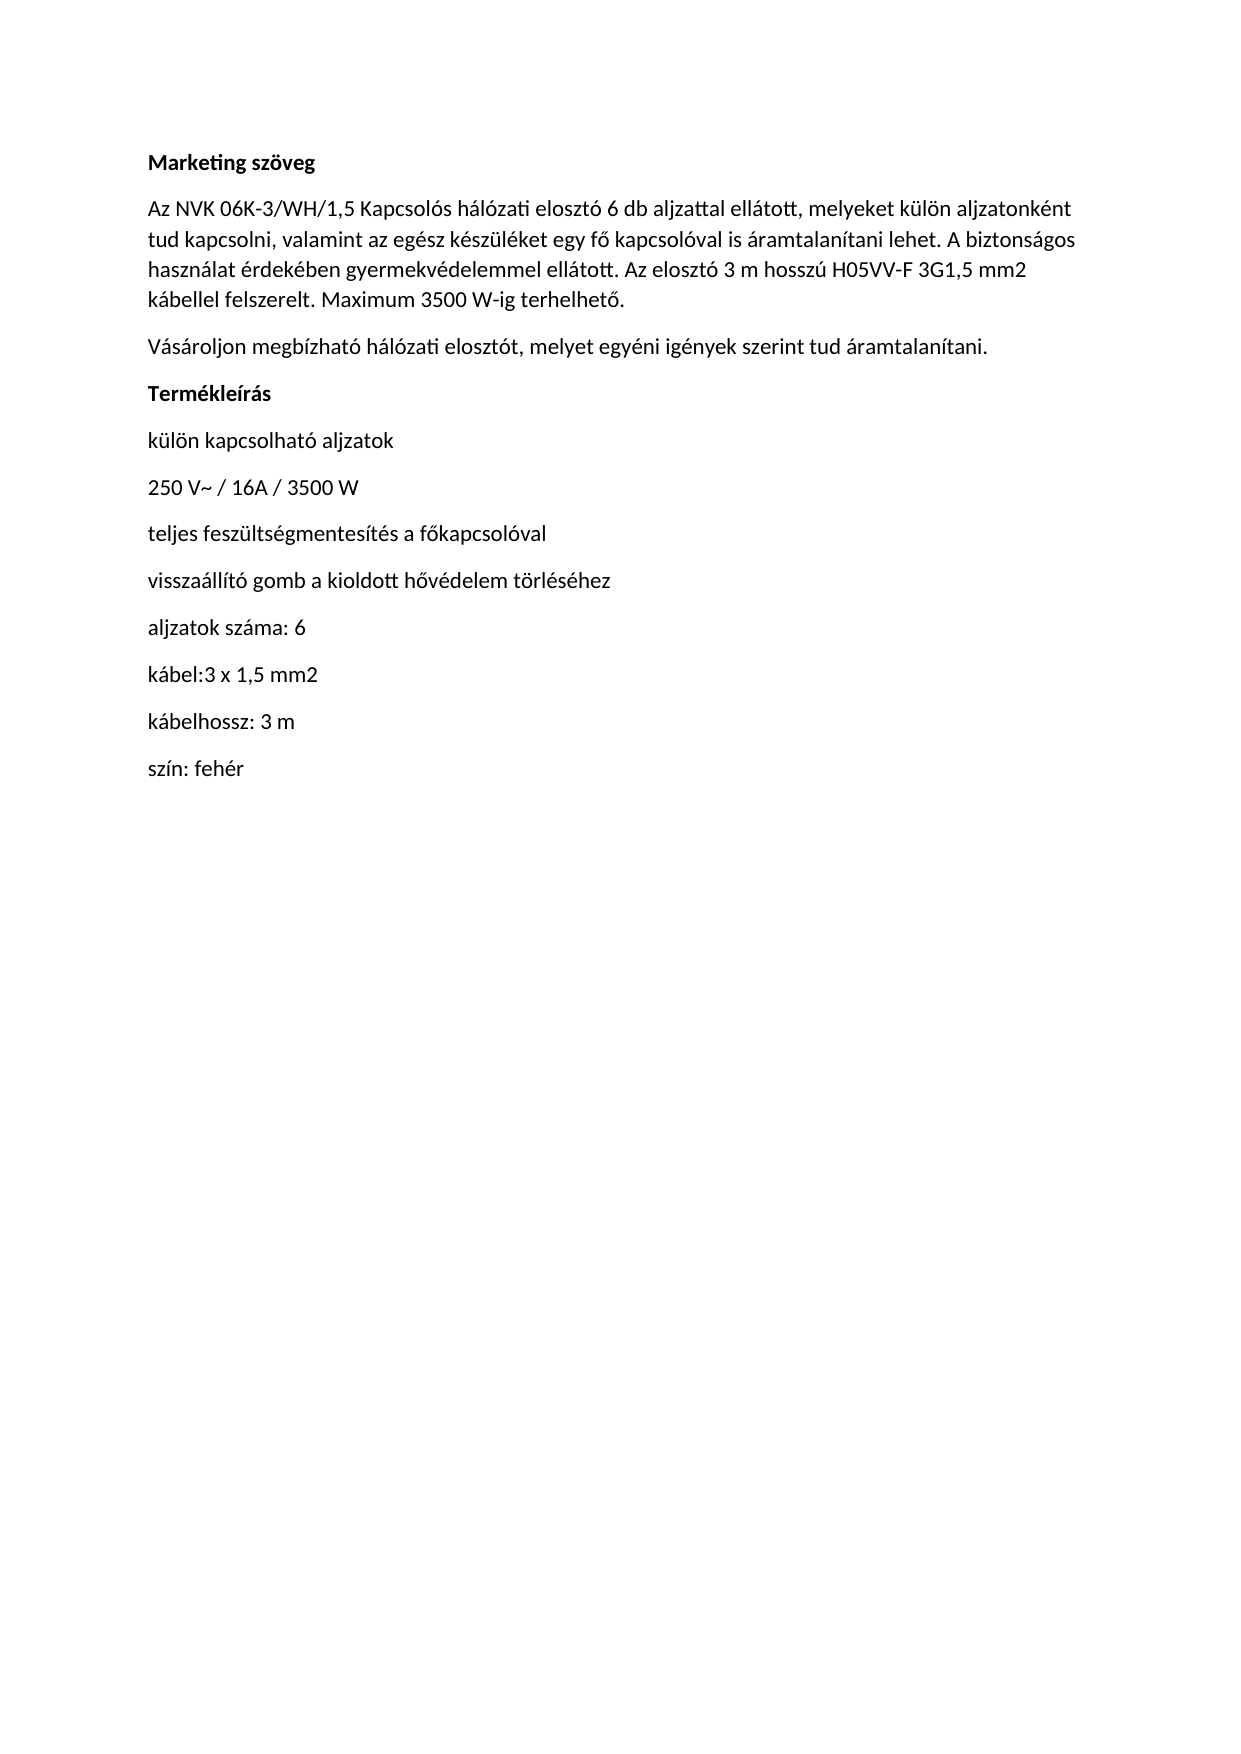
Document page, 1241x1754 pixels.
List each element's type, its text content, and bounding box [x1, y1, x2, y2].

text Termékleírás [148, 379, 1093, 407]
text teljes feszültségmentesítés a főkapcsolóval [148, 519, 1093, 547]
text kábelhossz: 3 m [148, 707, 1093, 735]
text szín: fehér [148, 754, 1093, 782]
text Az NVK 06K-3/WH/1,5 Kapcsolós hálózati elosztó 6 db aljzattal ellátott, melyeket külön aljzatonként tud kapcsolni, valamint az egész készüléket egy fő kapcsolóval is áramtalanítani lehet. A biztonságos használat érdekében gyermekvédelemmel ellátott. Az elosztó 3 m hosszú H05VV-F 3G1,5 mm2 kábellel felszerelt. Maximum 3500 W-ig terhelhető. [148, 194, 1093, 313]
text Marketing szöveg [148, 148, 1093, 176]
text Vásároljon megbízható hálózati elosztót, melyet egyéni igények szerint tud áramtalanítani. [148, 332, 1093, 360]
text 250 V~ / 16A / 3500 W [148, 473, 1093, 501]
text aljzatok száma: 6 [148, 613, 1093, 641]
text külön kapcsolható aljzatok [148, 426, 1093, 454]
text kábel:3 x 1,5 mm2 [148, 660, 1093, 688]
text visszaállító gomb a kioldott hővédelem törléséhez [148, 566, 1093, 594]
